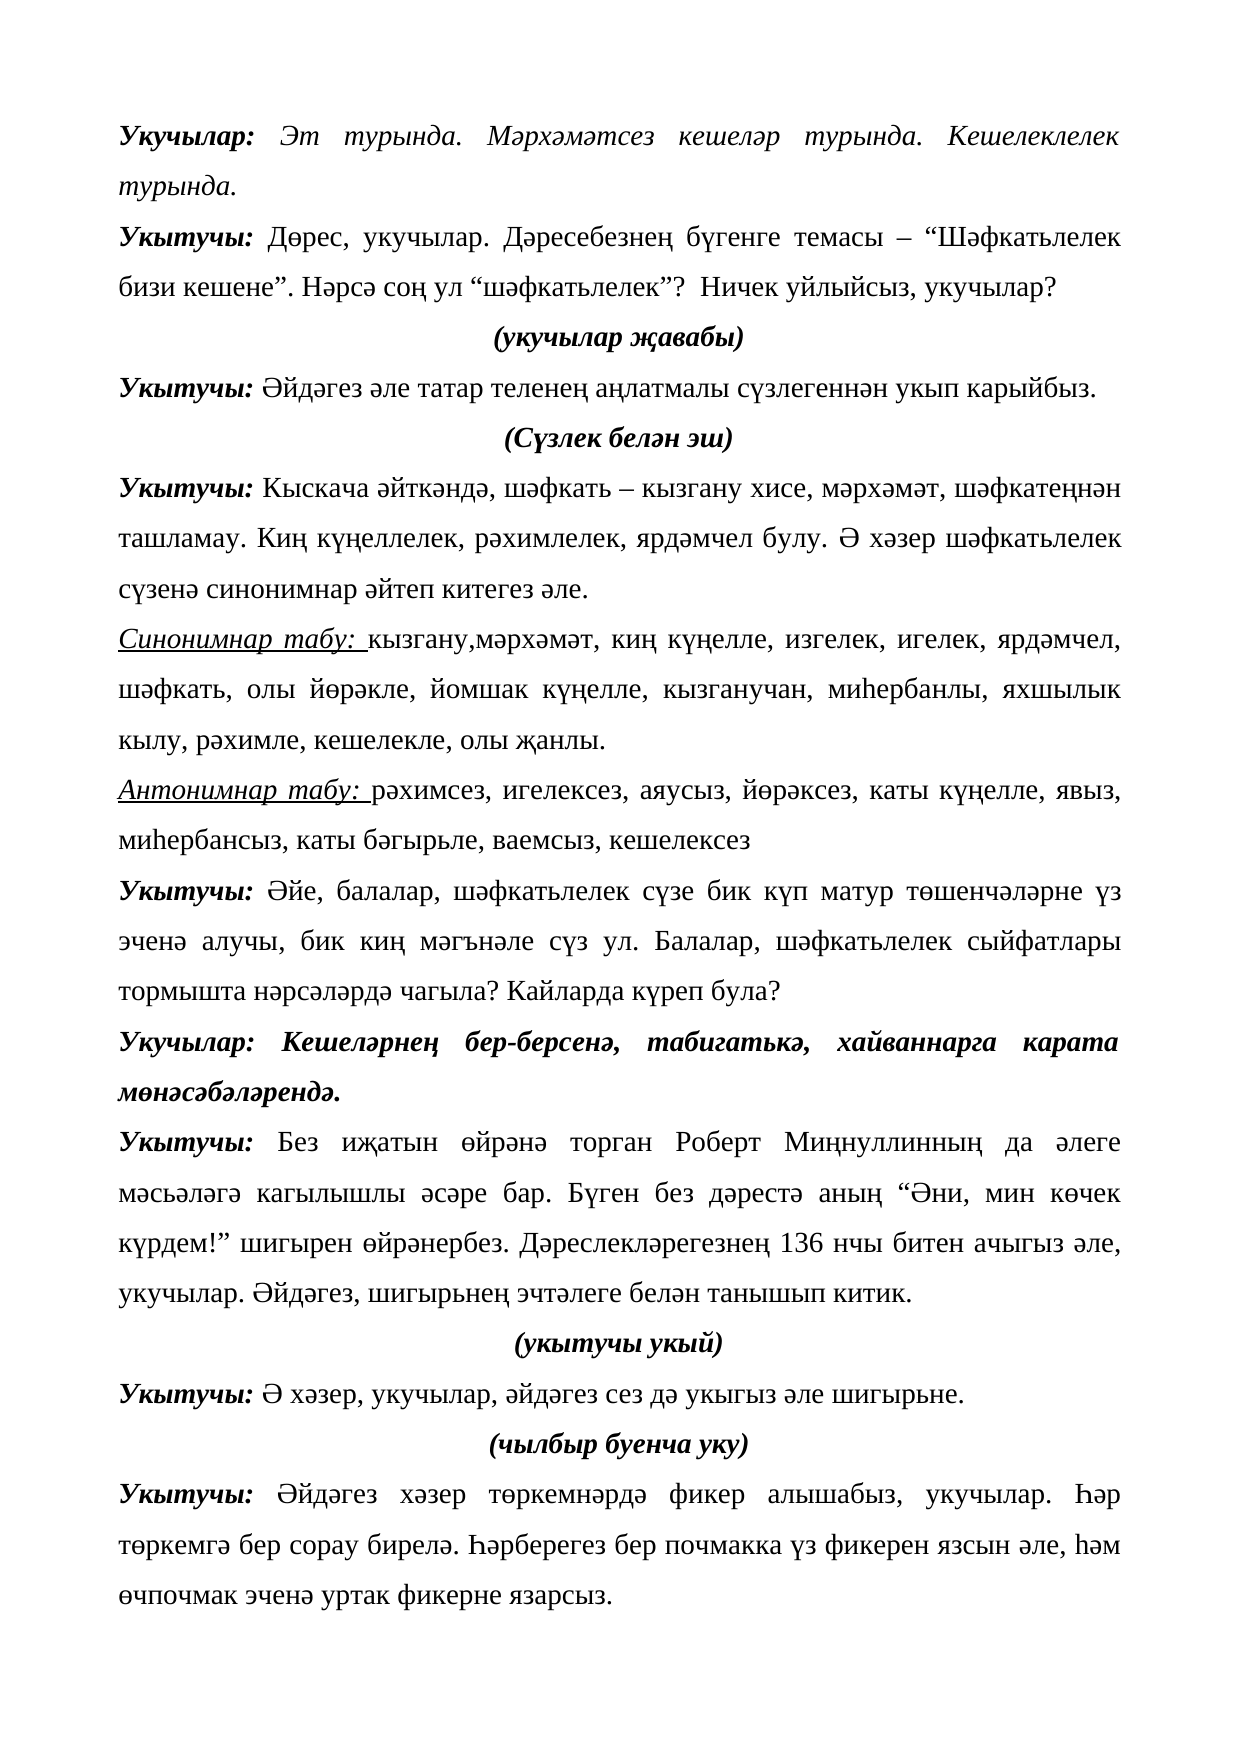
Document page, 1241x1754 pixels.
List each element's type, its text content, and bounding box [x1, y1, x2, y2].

text Укучылар: Эт турында. Мәрхәмәтсез кешеләр турында. Кешелеклелек турында. [118, 118, 1122, 202]
text Укытучы: Әйе, балалар, шәфкатьлелек сүзе бик күп матур төшенчәләрне үз эченә алучы, бик киң мәгънәле сүз ул. Балалар, шәфкатьлелек сыйфатлары тормышта нәрсәләрдә чагыла? Кайларда күреп була? [118, 873, 1122, 1007]
text (укытучы укый) [118, 1326, 1122, 1359]
text Антонимнар табу: рәхимсез, игелексез, аяусыз, йөрәксез, каты күңелле, явыз, миһербансыз, каты бәгырьле, ваемсыз, кешелексез [118, 772, 1122, 856]
text Укытучы: Без иҗатын өйрәнә торган Роберт Миңнуллинның да әлеге мәсьәләгә кагылышлы әсәре бар. Бүген без дәрестә аның “Әни, мин көчек күрдем!” шигырен өйрәнербез. Дәреслекләрегезнең 136 нчы битен ачыгыз әле, укучылар. Әйдәгез, шигырьнең эчтәлеге белән танышып китик. [118, 1124, 1122, 1309]
text (укучылар җавабы) [118, 319, 1122, 353]
text Укучылар: Кешеләрнең бер-берсенә, табигатькә, хайваннарга карата мөнәсәбәләрендә. [118, 1024, 1122, 1108]
text Укытучы: Әйдәгез әле татар теленең аңлатмалы сүзлегеннән укып карыйбыз. [118, 370, 1122, 403]
text Укытучы: Ә хәзер, укучылар, әйдәгез сез дә укыгыз әле шигырьне. [118, 1376, 1122, 1409]
text Синонимнар табу: кызгану,мәрхәмәт, киң күңелле, изгелек, игелек, ярдәмчел, шәфкать, олы йөрәкле, йомшак күңелле, кызганучан, миһербанлы, яхшылык кылу, рәхимле, кешелекле, олы җанлы. [118, 621, 1122, 755]
text Укытучы: Дөрес, укучылар. Дәресебезнең бүгенге темасы – “Шәфкатьлелек бизи кешене”. Нәрсә соң ул “шәфкатьлелек”? Ничек уйлыйсыз, укучылар? [118, 219, 1122, 303]
text (Сүзлек белән эш) [118, 420, 1122, 453]
text (чылбыр буенча уку) [118, 1426, 1122, 1460]
text Укытучы: Кыскача әйткәндә, шәфкать – кызгану хисе, мәрхәмәт, шәфкатеңнән ташламау. Киң күңеллелек, рәхимлелек, ярдәмчел булу. Ә хәзер шәфкатьлелек сүзенә синонимнар әйтеп китегез әле. [118, 470, 1122, 604]
text Укытучы: Әйдәгез хәзер төркемнәрдә фикер алышабыз, укучылар. Һәр төркемгә бер сорау бирелә. Һәрберегез бер почмакка үз фикерен язсын әле, һәм өчпочмак эченә уртак фикерне язарсыз. [118, 1477, 1122, 1611]
